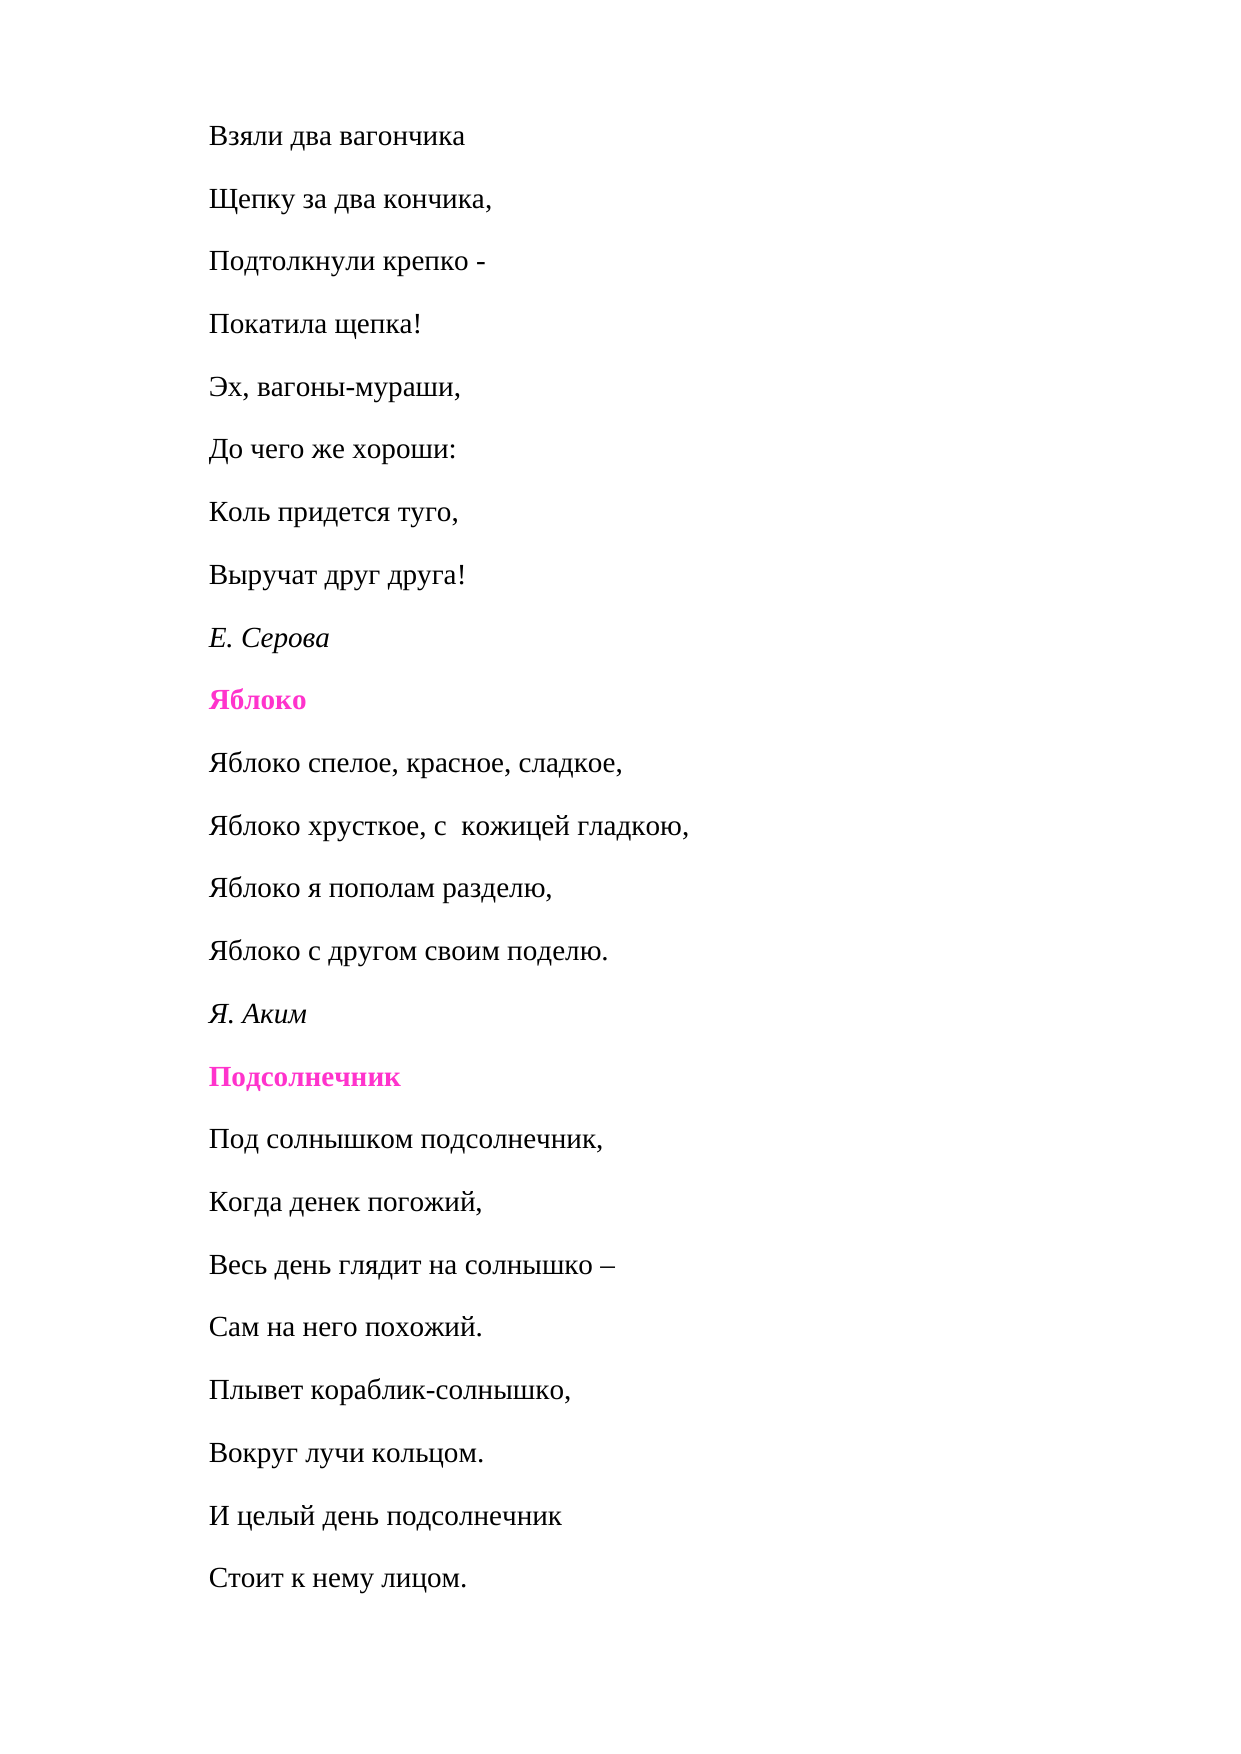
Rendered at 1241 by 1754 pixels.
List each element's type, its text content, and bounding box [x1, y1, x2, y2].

text Под солнышком подсолнечник, [177, 1121, 1152, 1155]
text Подсолнечник [177, 1059, 1152, 1092]
text Яблоко с другом своим поделю. [177, 933, 1152, 967]
text Щепку за два кончика, [177, 181, 1152, 214]
text Эх, вагоны-мураши, [177, 369, 1152, 402]
text Выручат друг друга! [177, 557, 1152, 591]
text Сам на него похожий. [177, 1309, 1152, 1343]
text Весь день глядит на солнышко – [177, 1247, 1152, 1280]
text Яблоко хрусткое, с кожицей гладкою, [177, 808, 1152, 841]
text Когда денек погожий, [177, 1184, 1152, 1218]
text Стоит к нему лицом. [177, 1560, 1152, 1594]
text Взяли два вагончика [177, 118, 1152, 152]
text Подтолкнули крепко - [177, 243, 1152, 277]
text Плывет кораблик-солнышко, [177, 1372, 1152, 1406]
text Яблоко я пополам разделю, [177, 871, 1152, 904]
text Я. Аким [177, 996, 1152, 1029]
text Вокруг лучи кольцом. [177, 1435, 1152, 1468]
text Покатила щепка! [177, 306, 1152, 340]
text И целый день подсолнечник [177, 1498, 1152, 1531]
text Яблоко [177, 682, 1152, 716]
text До чего же хороши: [177, 432, 1152, 465]
text Е. Серова [177, 620, 1152, 653]
text Яблоко спелое, красное, сладкое, [177, 745, 1152, 779]
text Коль придется туго, [177, 494, 1152, 528]
